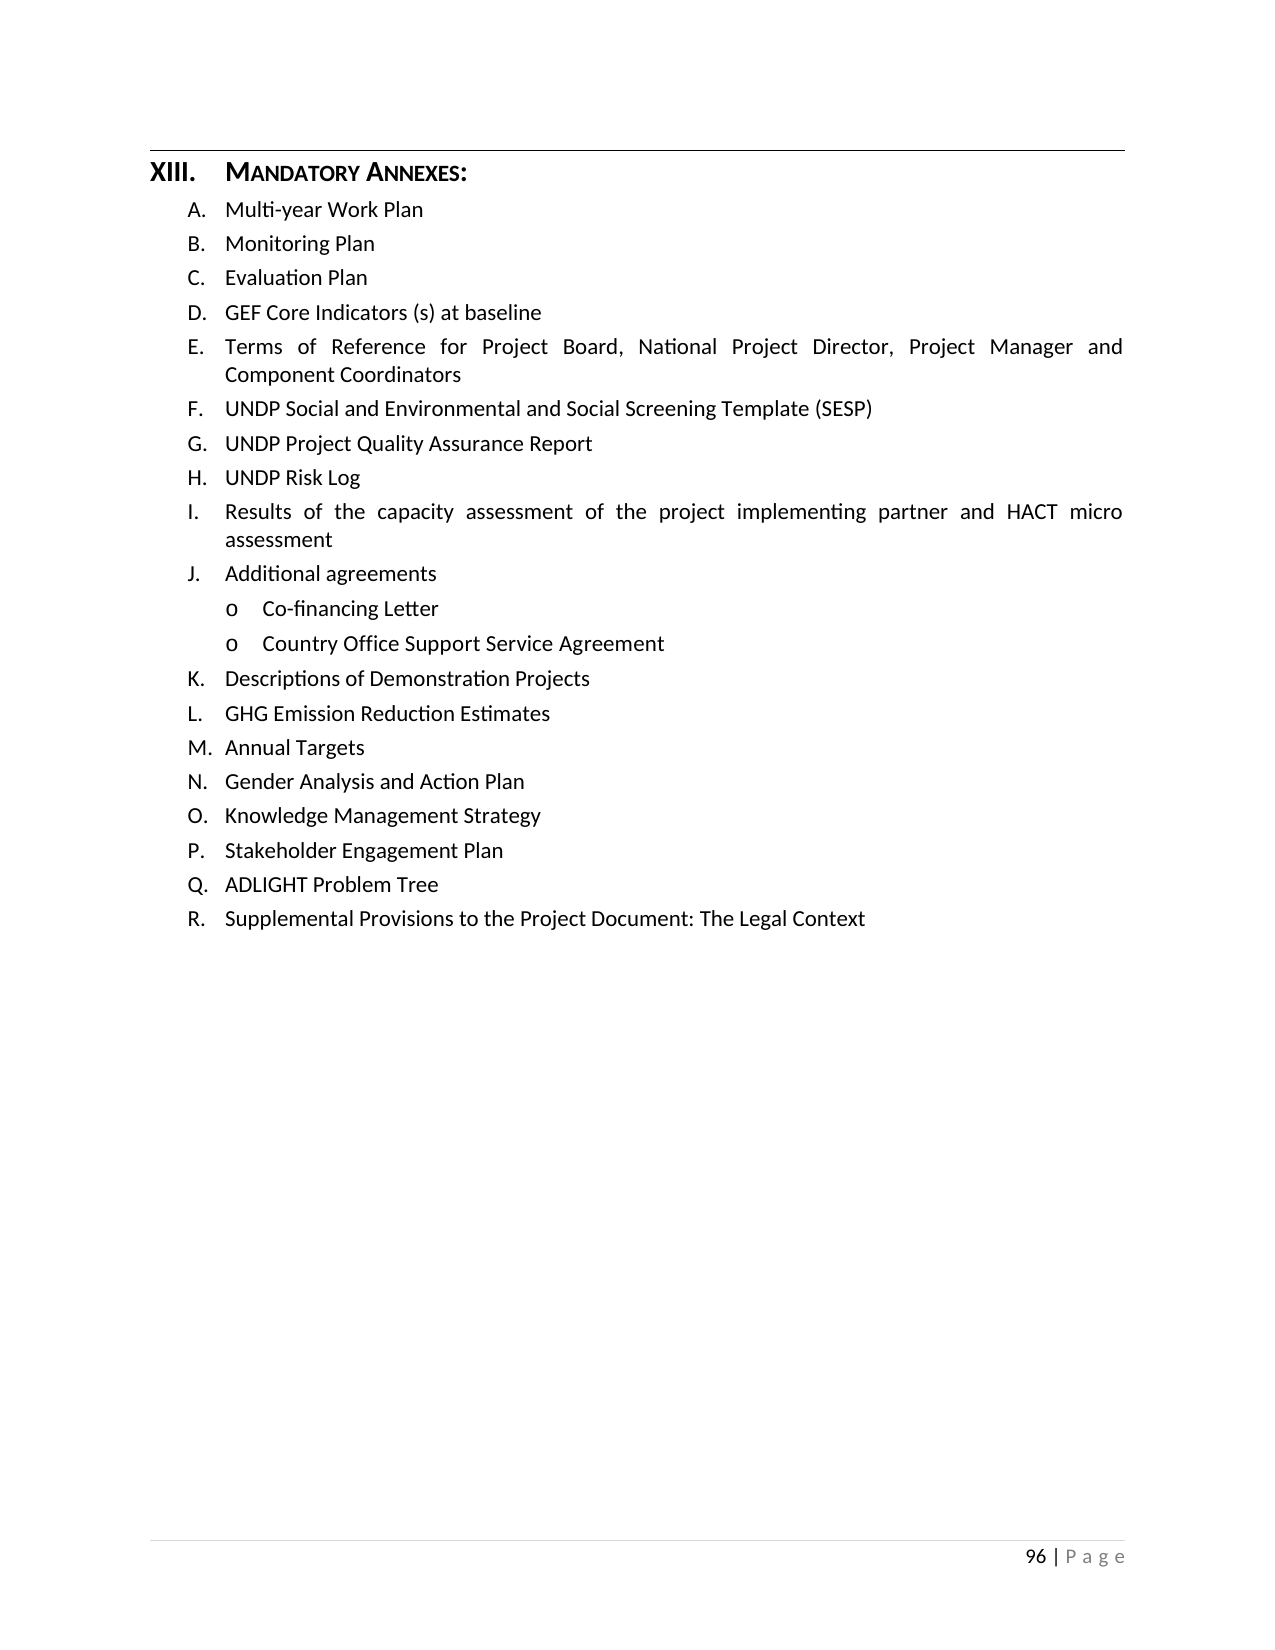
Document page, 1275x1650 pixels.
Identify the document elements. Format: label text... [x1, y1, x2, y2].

list Supplemental Provisions to the Project Document: The Legal Context [187, 904, 1125, 932]
list Additional agreements [187, 559, 1125, 587]
list Terms of Reference for Project Board, National Project Director, Project Manager and Component Coordinators [187, 332, 1125, 388]
list Evaluation Plan [187, 263, 1125, 292]
subtitle Mandatory Annexes: [150, 151, 1125, 189]
list UNDP Project Quality Assurance Report [187, 429, 1125, 457]
list Annual Targets [187, 733, 1125, 761]
list Descriptions of Demonstration Projects [187, 664, 1125, 693]
list GEF Core Indicators (s) at baseline [187, 298, 1125, 326]
list Multi-year Work Plan [187, 195, 1125, 223]
list UNDP Risk Log [187, 463, 1125, 491]
list Co-financing Letter [225, 594, 1125, 623]
list Country Office Support Service Agreement [225, 629, 1125, 658]
list Knowledge Management Strategy [187, 802, 1125, 830]
list Stakeholder Engagement Plan [187, 836, 1125, 864]
list Results of the capacity assessment of the project implementing partner and HACT micro assessment [187, 497, 1125, 553]
list GHG Emission Reduction Estimates [187, 699, 1125, 727]
list ADLIGHT Problem Tree [187, 870, 1125, 898]
list UNDP Social and Environmental and Social Screening Template (SESP) [187, 394, 1125, 422]
list Gender Analysis and Action Plan [187, 767, 1125, 795]
list Monitoring Plan [187, 229, 1125, 257]
